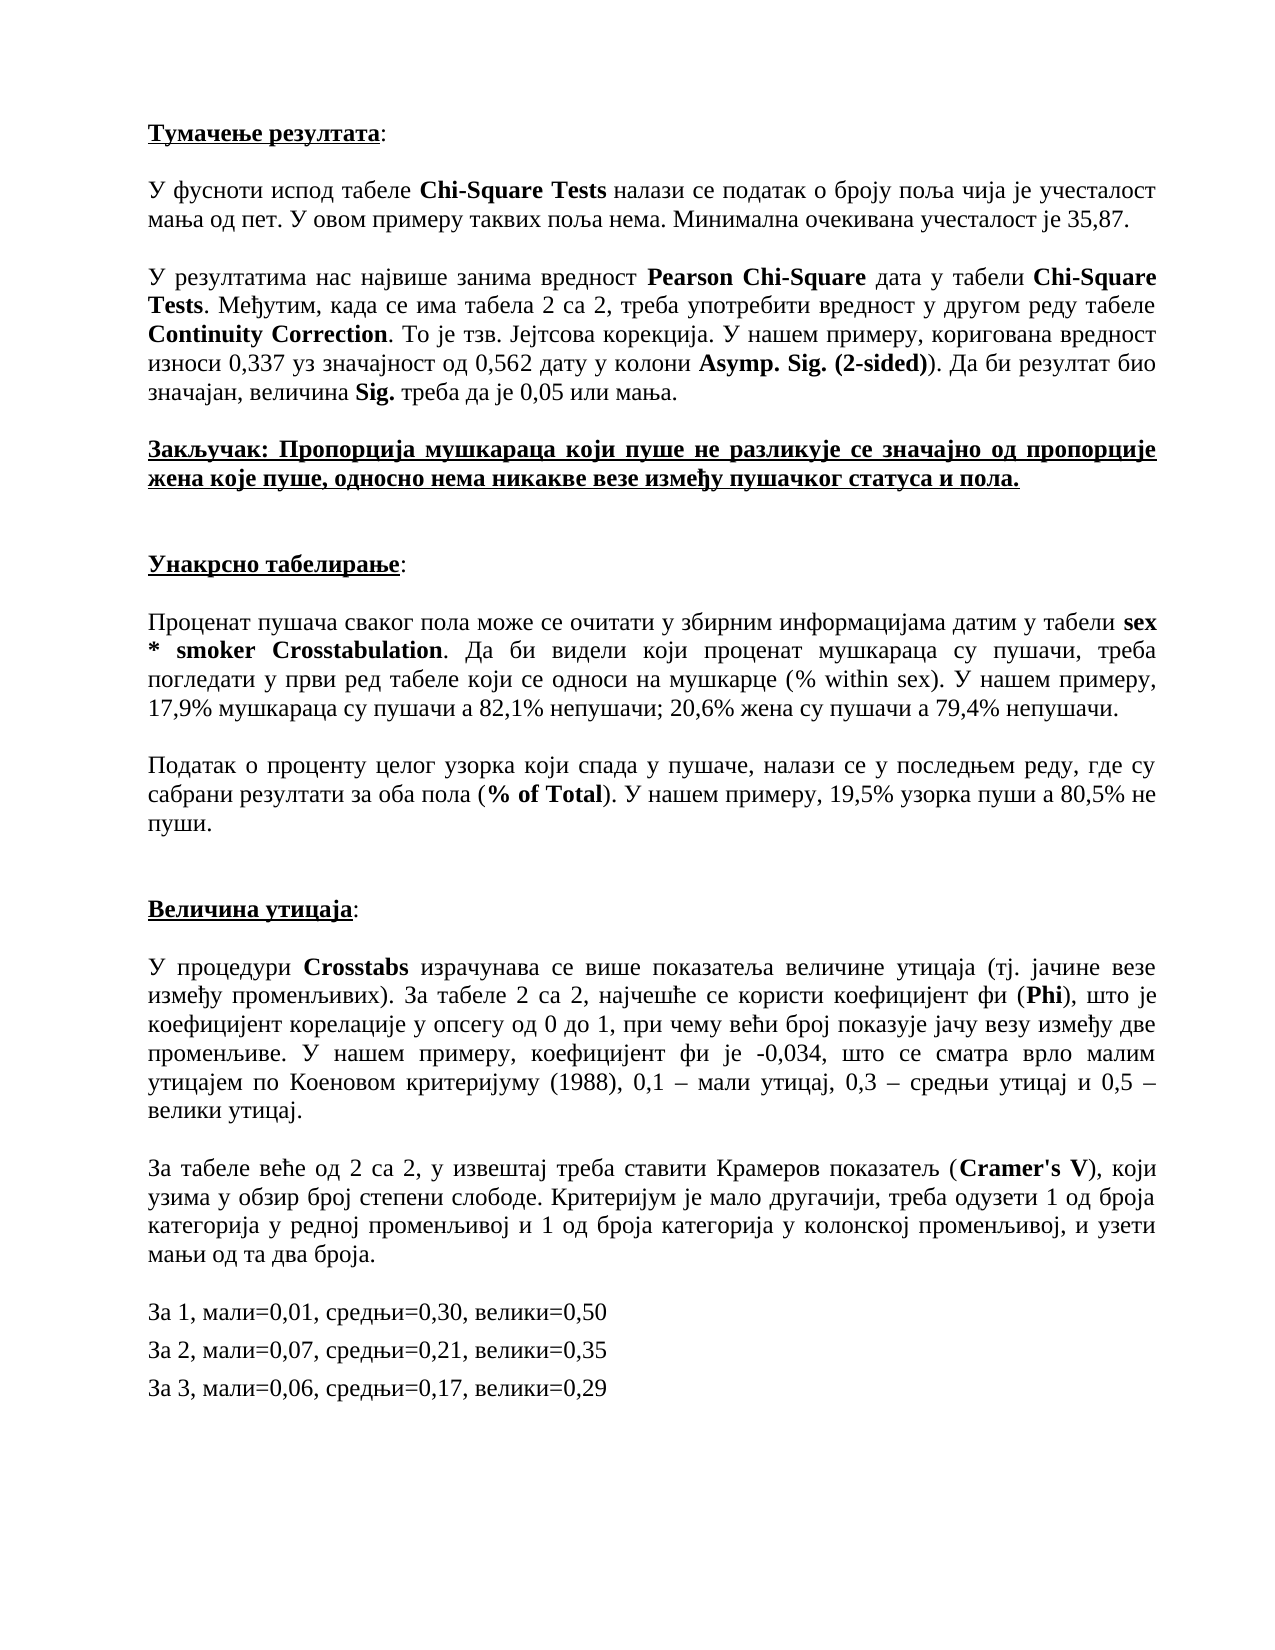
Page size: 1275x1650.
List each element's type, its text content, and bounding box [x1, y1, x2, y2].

text Величина утицаја: [148, 894, 1157, 923]
text За 2, мали=0,07, средњи=0,21, велики=0,35 [148, 1335, 1157, 1364]
text Проценат пушача сваког пола може се очитати у збирним информацијама датим у табели sex * smoker Crosstabulation. Да би видели који проценат мушкараца су пушачи, треба погледати у први ред табеле који се односи на мушкарце (% within sex). У нашем примеру, 17,9% мушкараца су пушачи а 82,1% непушачи; 20,6% жена су пушачи а 79,4% непушачи. [148, 607, 1157, 722]
text За 3, мали=0,06, средњи=0,17, велики=0,29 [148, 1373, 1157, 1402]
text У резултатима нас највише занима вредност Pearson Chi-Square дата у табели Chi-Square Tests. Међутим, када се има табела 2 са 2, треба употребити вредност у другом реду табеле Continuity Correction. То је тзв. Јејтсова корекција. У нашем примеру, коригована вредност износи 0,337 уз значајност од 0,562 дату у колони Asymp. Sig. (2-sided)). Да би резултат био значајан, величина Sig. треба да је 0,05 или мања. [148, 262, 1157, 406]
text У процедури Crosstabs израчунава се више показатеља величине утицаја (тј. јачине везе између променљивих). За табеле 2 са 2, најчешће се користи коефицијент фи (Phi), што је коефицијент корелације у опсегу од 0 до 1, при чему већи број показује јачу везу између две променљиве. У нашем примеру, коефицијент фи је -0,034, што се сматра врло малим утицајем по Коеновом критеријуму (1988), 0,1 – мали утицај, 0,3 – средњи утицај и 0,5 – велики утицај. [148, 952, 1157, 1124]
text За 1, мали=0,01, средњи=0,30, велики=0,50 [148, 1297, 1157, 1326]
text Закључак: Пропорција мушкараца који пуше не разликује се значајно од пропорције жена које пуше, односно нема никакве везе између пушачког статуса и пола. [148, 461, 1157, 492]
text Унакрсно табелирање: [148, 549, 1157, 578]
text За табеле веће од 2 са 2, у извештај треба ставити Крамеров показатељ (Cramer's V), који узима у обзир број степени слободе. Критеријум је мало другачији, треба одузети 1 од броја категорија у редној променљивој и 1 од броја категорија у колонској променљивој, и узети мањи од та два броја. [148, 1153, 1157, 1268]
text Тумачење резултата: [148, 118, 1157, 147]
text У фусноти испод табеле Chi-Square Tests налази се податак о броју поља чија је учесталост мања од пет. У овом примеру таквих поља нема. Минимална очекивана учесталост је 35,87. [148, 176, 1157, 233]
text Закључак: Пропорција мушкараца који пуше не разликује се значајно од пропорције жена које пуше, односно нема никакве везе између пушачког статуса и пола. [148, 434, 1157, 459]
text Податак о проценту целог узорка који спада у пушаче, налази се у последњем реду, где су сабрани резултати за оба пола (% of Total). У нашем примеру, 19,5% узорка пуши а 80,5% не пуши. [148, 751, 1157, 837]
